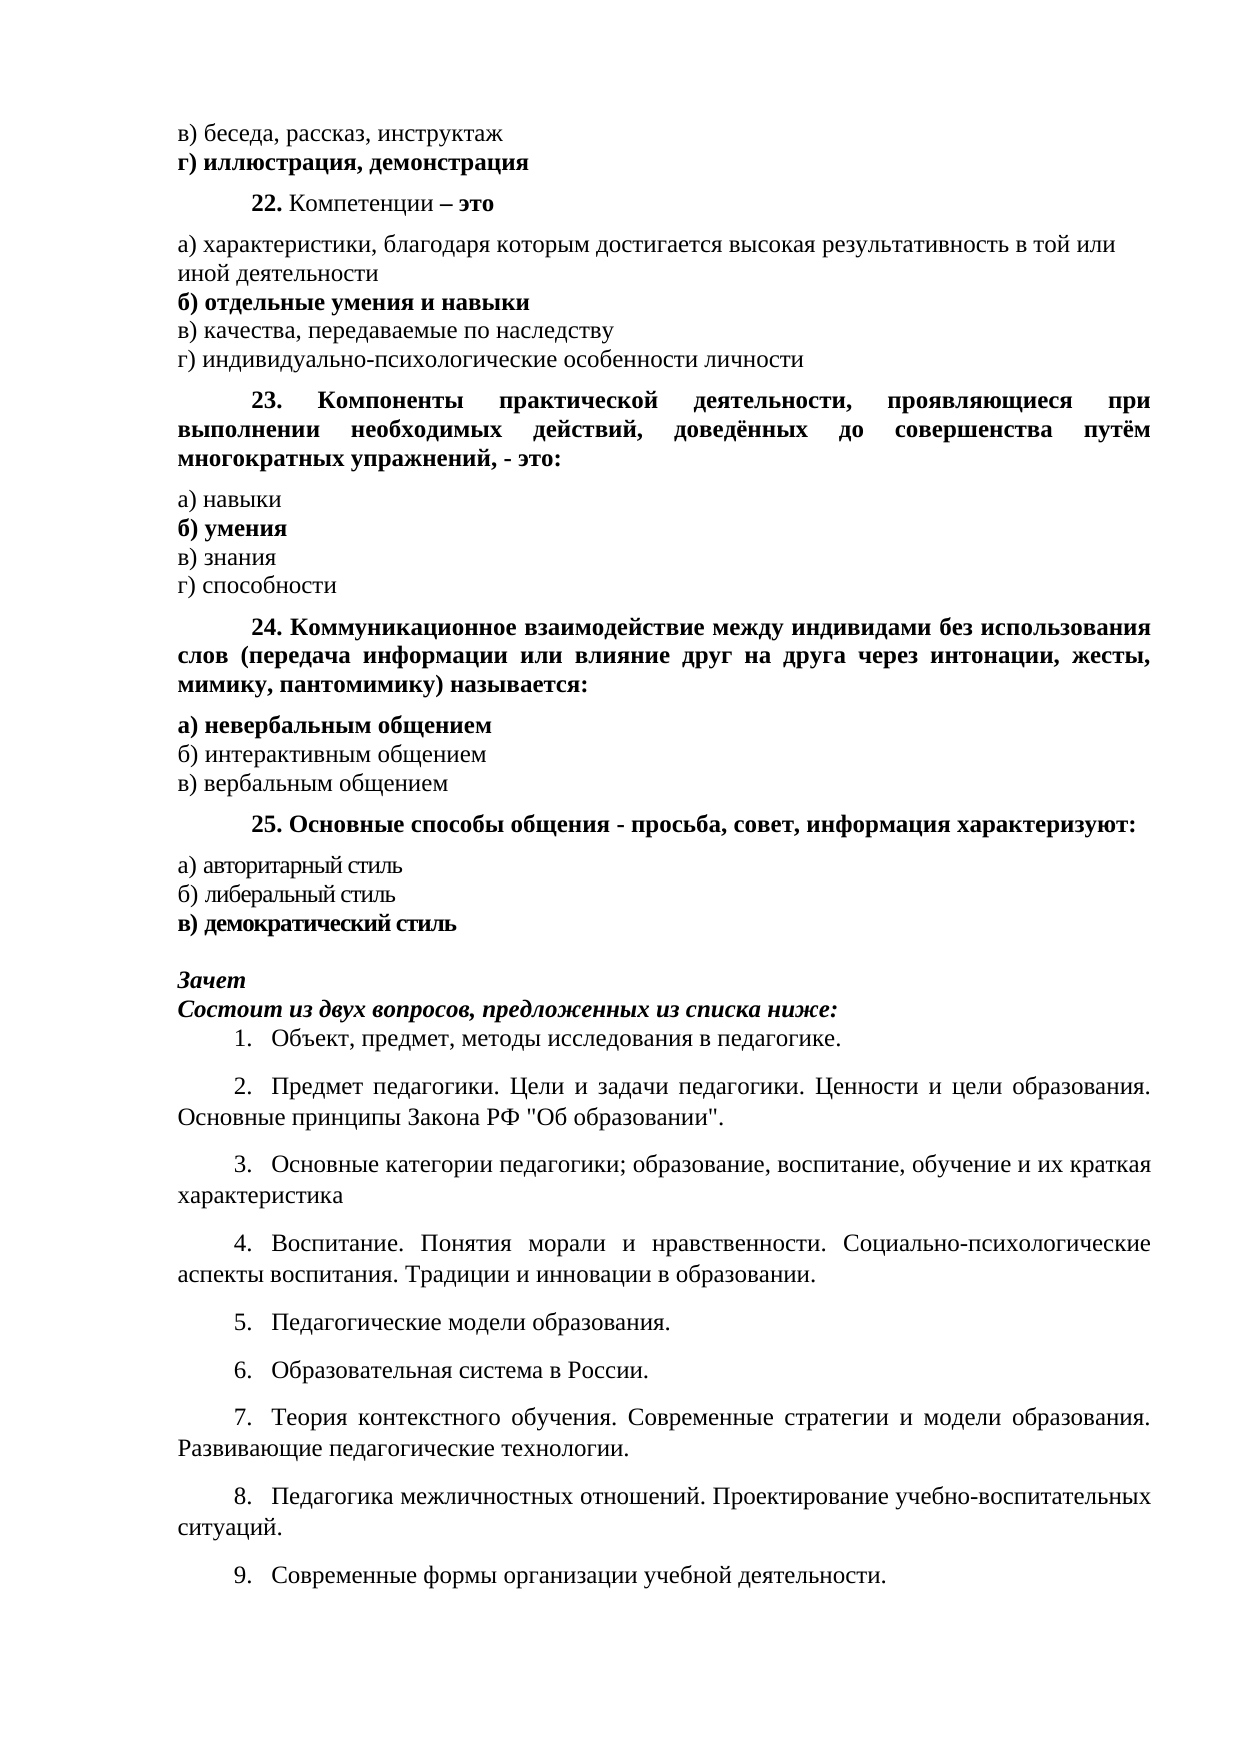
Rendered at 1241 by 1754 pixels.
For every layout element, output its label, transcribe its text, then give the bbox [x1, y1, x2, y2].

text в) знания [177, 542, 1152, 571]
text 23. Компоненты практической деятельности, проявляющиеся при выполнении необходимых действий, доведённых до совершенства путём многократных упражнений, - это: [177, 386, 1152, 472]
text 25. Основные способы общения - просьба, совет, информация характеризуют: [177, 809, 1152, 838]
text в) качества, передаваемые по наследству [177, 316, 1152, 344]
text Зачет [177, 966, 1152, 994]
list Объект, предмет, методы исследования в педагогике. [177, 1023, 1152, 1052]
text б) отдельные умения и навыки [177, 287, 1152, 316]
list Теория контекстного обучения. Современные стратегии и модели образования. Развивающие педагогические технологии. [177, 1402, 1152, 1462]
text Состоит из двух вопросов, предложенных из списка ниже: [177, 994, 1152, 1023]
list Педагогические модели образования. [177, 1307, 1152, 1336]
list Современные формы организации учебной деятельности. [177, 1560, 1152, 1589]
text 24. Коммуникационное взаимодействие между индивидами без использования слов (передача информации или влияние друг на друга через интонации, жесты, мимику, пантомимику) называется: [177, 612, 1152, 698]
text а) характеристики, благодаря которым достигается высокая результативность в той или иной деятельности [177, 229, 1152, 287]
text а) авторитарный стиль [177, 851, 1152, 879]
text б) умения [177, 513, 1152, 542]
text а) невербальным общением [177, 711, 1152, 739]
list Воспитание. Понятия морали и нравственности. Социально-психологические аспекты воспитания. Традиции и инновации в образовании. [177, 1228, 1152, 1288]
text б) интерактивным общением [177, 739, 1152, 768]
list Основные категории педагогики; образование, воспитание, обучение и их краткая характеристика [177, 1149, 1152, 1209]
text г) иллюстрация, демонстрация [177, 147, 1152, 176]
text а) навыки [177, 484, 1152, 513]
list Предмет педагогики. Цели и задачи педагогики. Ценности и цели образования. Основные принципы Закона РФ "Об образовании". [177, 1071, 1152, 1131]
text в) беседа, рассказ, инструктаж [177, 118, 1152, 147]
list Образовательная система в России. [177, 1355, 1152, 1383]
text г) индивидуально-психологические особенности личности [177, 344, 1152, 373]
text в) вербальным общением [177, 768, 1152, 797]
list Педагогика межличностных отношений. Проектирование учебно-воспитательных ситуаций. [177, 1481, 1152, 1541]
text г) способности [177, 571, 1152, 599]
text в) демократический стиль [177, 908, 1152, 937]
text 22. Компетенции – это [177, 188, 1152, 217]
text б) либеральный стиль [177, 879, 1152, 908]
